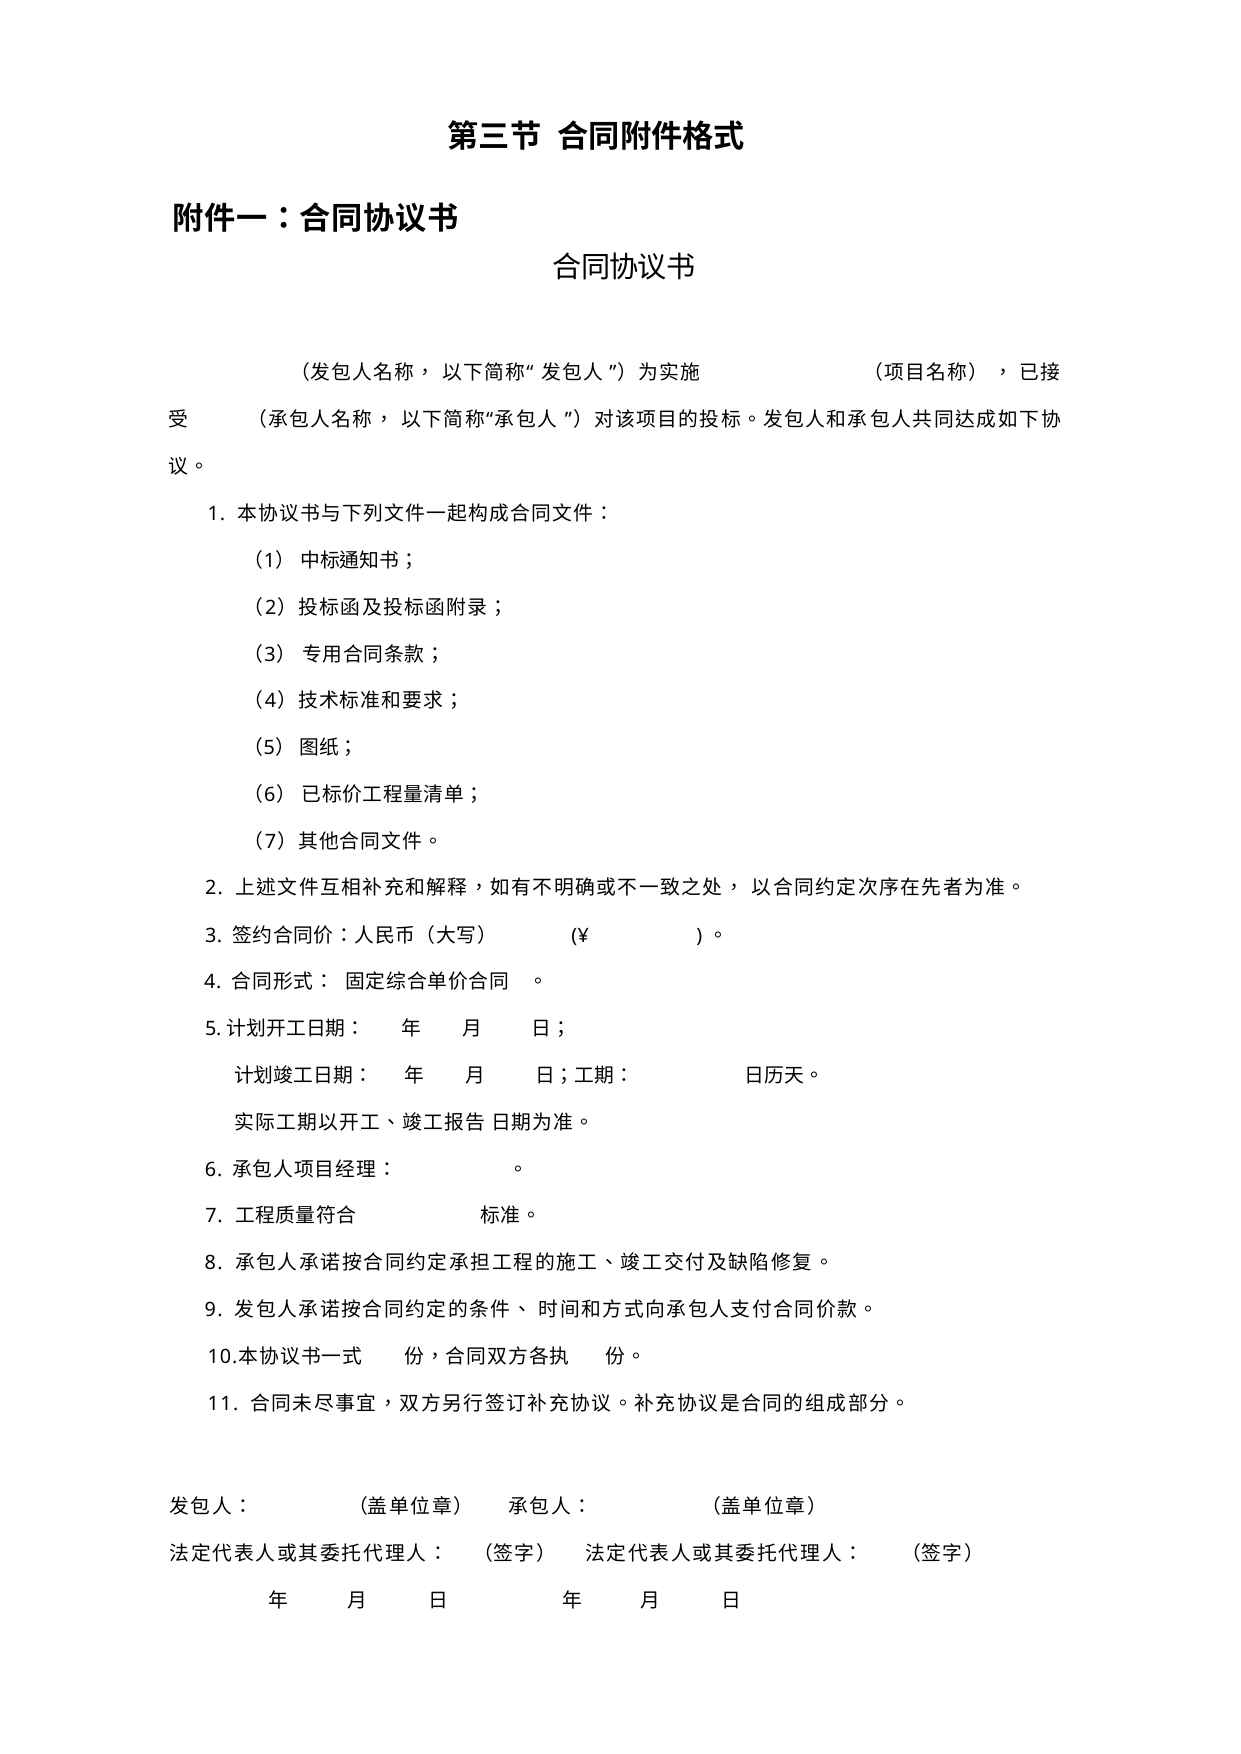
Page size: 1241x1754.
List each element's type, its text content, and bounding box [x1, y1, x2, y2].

text （7）其他合同文件。 [243, 828, 1061, 853]
text （发包人名称， 以下简称“ 发包人 ”）为实施 （项目名称） ， 已接受 （承包人名称， 以下简称“承包人 ”）对该项目的投标。发包人和承包人共同达成如下协议。 [168, 358, 1061, 480]
text 1. 本协议书与下列文件一起构成合同文件： [207, 500, 1061, 526]
text 10.本协议书一式 份，合同双方各执 份。 [207, 1343, 1061, 1369]
text （4）技术标准和要求； [243, 687, 1061, 713]
text 11. 合同未尽事宜，双方另行签订补充协议。补充协议是合同的组成部分。 [207, 1390, 1061, 1415]
text 6. 承包人项目经理： 。 [204, 1156, 1061, 1182]
text 3. 签约合同价：人民币（大写） (¥ ) 。 [205, 922, 1061, 947]
text （2）投标函及投标函附录； [243, 593, 1061, 619]
text 9. 发包人承诺按合同约定的条件、 时间和方式向承包人支付合同价款。 [204, 1296, 1061, 1322]
text （5） 图纸； [243, 734, 1061, 760]
text 年 月 日 年 月 日 [165, 1587, 1061, 1613]
text 计划竣工日期： 年 月 日；工期： 日历天。 [234, 1062, 1061, 1088]
text 法定代表人或其委托代理人： （签字） 法定代表人或其委托代理人： （签字） [169, 1540, 1061, 1566]
text 发包人： （盖单位章） 承包人： （盖单位章） [169, 1493, 1061, 1519]
text 5. 计划开工日期： 年 月 日； [205, 1015, 1061, 1041]
text （1） 中标通知书； [243, 547, 1061, 573]
text 第三节 合同附件格式 [447, 116, 1061, 156]
text 4. 合同形式： 固定综合单价合同 。 [204, 968, 1061, 994]
text 7. 工程质量符合 标准。 [205, 1202, 1061, 1228]
text 合同协议书 [553, 248, 1061, 284]
text 实际工期以开工、竣工报告 日期为准。 [234, 1109, 1061, 1134]
text 2. 上述文件互相补充和解释，如有不明确或不一致之处， 以合同约定次序在先者为准。 [205, 874, 1061, 900]
text 8. 承包人承诺按合同约定承担工程的施工、竣工交付及缺陷修复。 [204, 1249, 1061, 1275]
text （3） 专用合同条款； [243, 641, 1061, 666]
text （6） 已标价工程量清单； [243, 781, 1061, 807]
text 附件一：合同协议书 [172, 197, 1061, 238]
